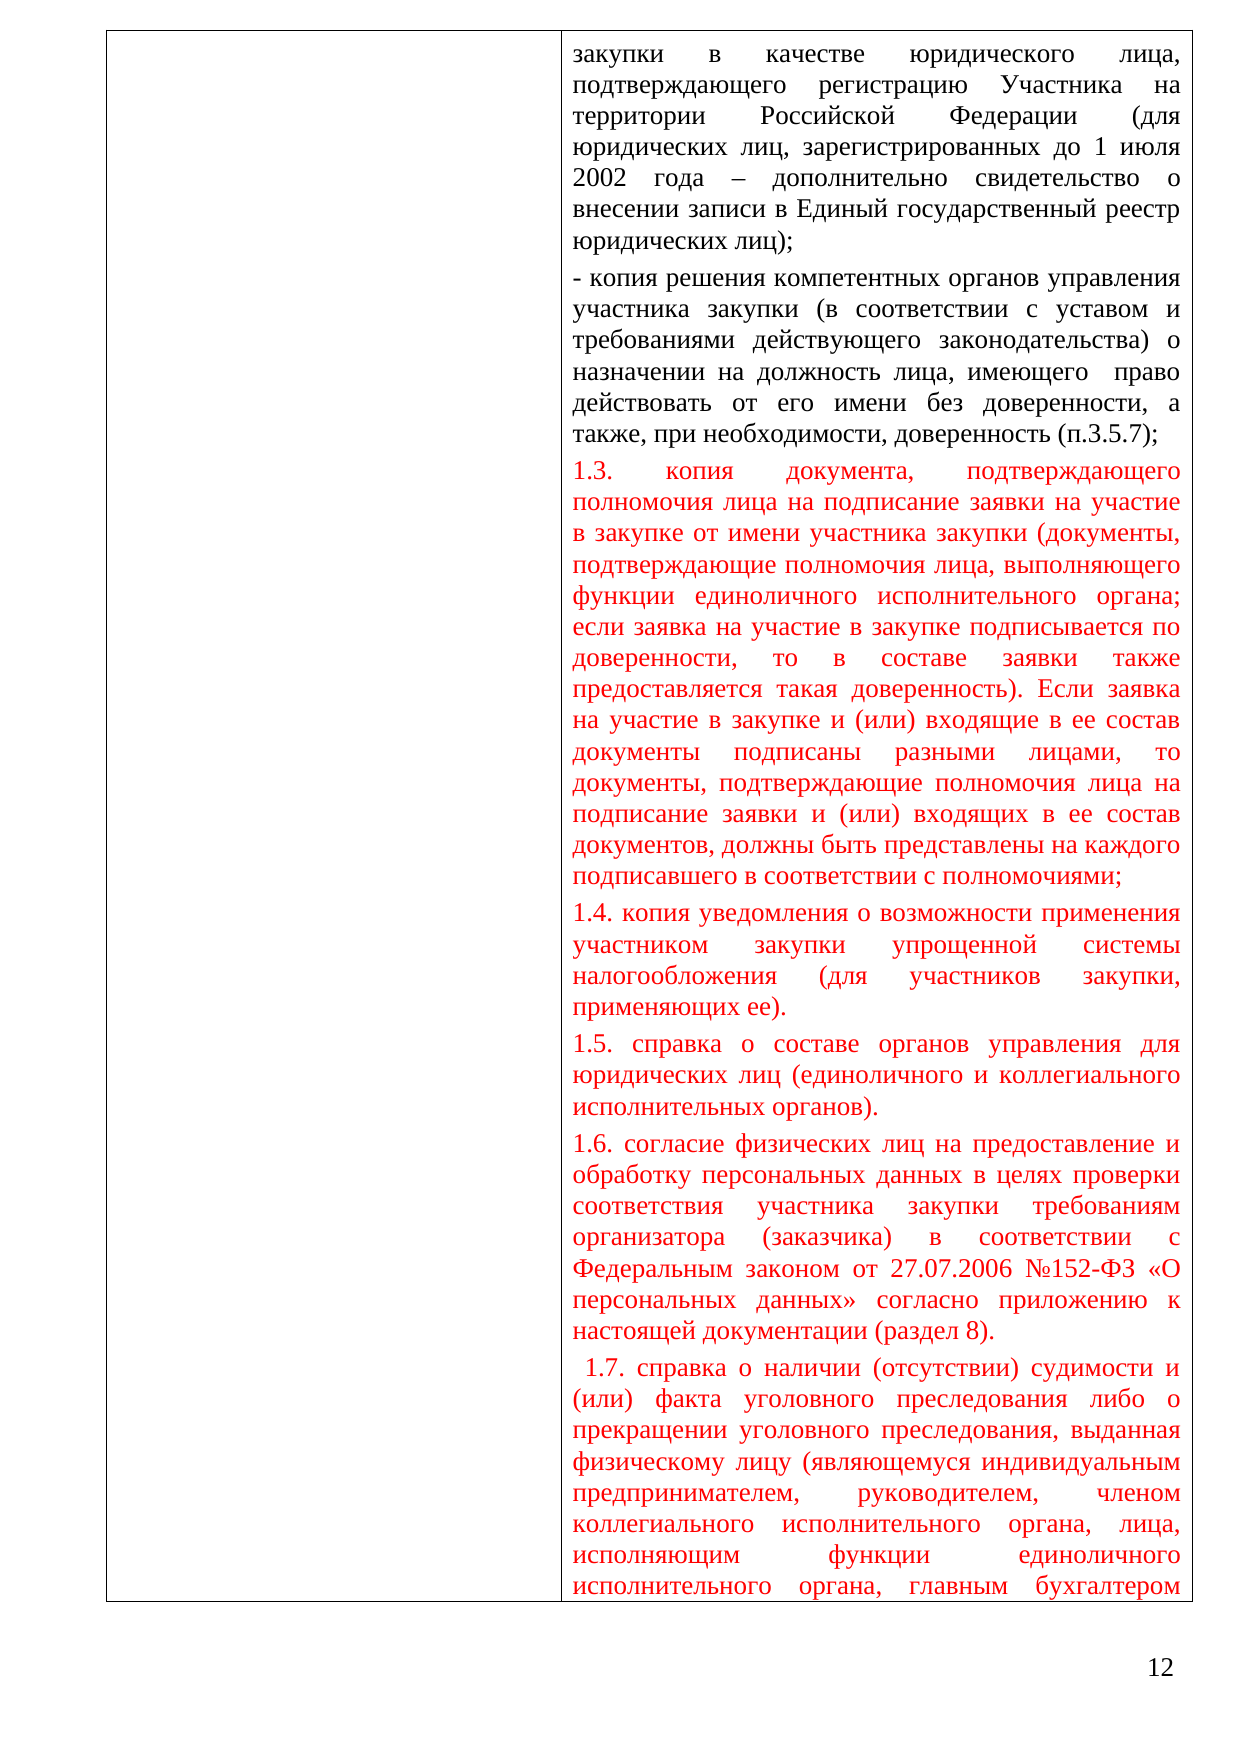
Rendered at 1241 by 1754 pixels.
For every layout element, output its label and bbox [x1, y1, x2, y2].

table_cell [562, 31, 1192, 1601]
table_cell [107, 31, 561, 1601]
